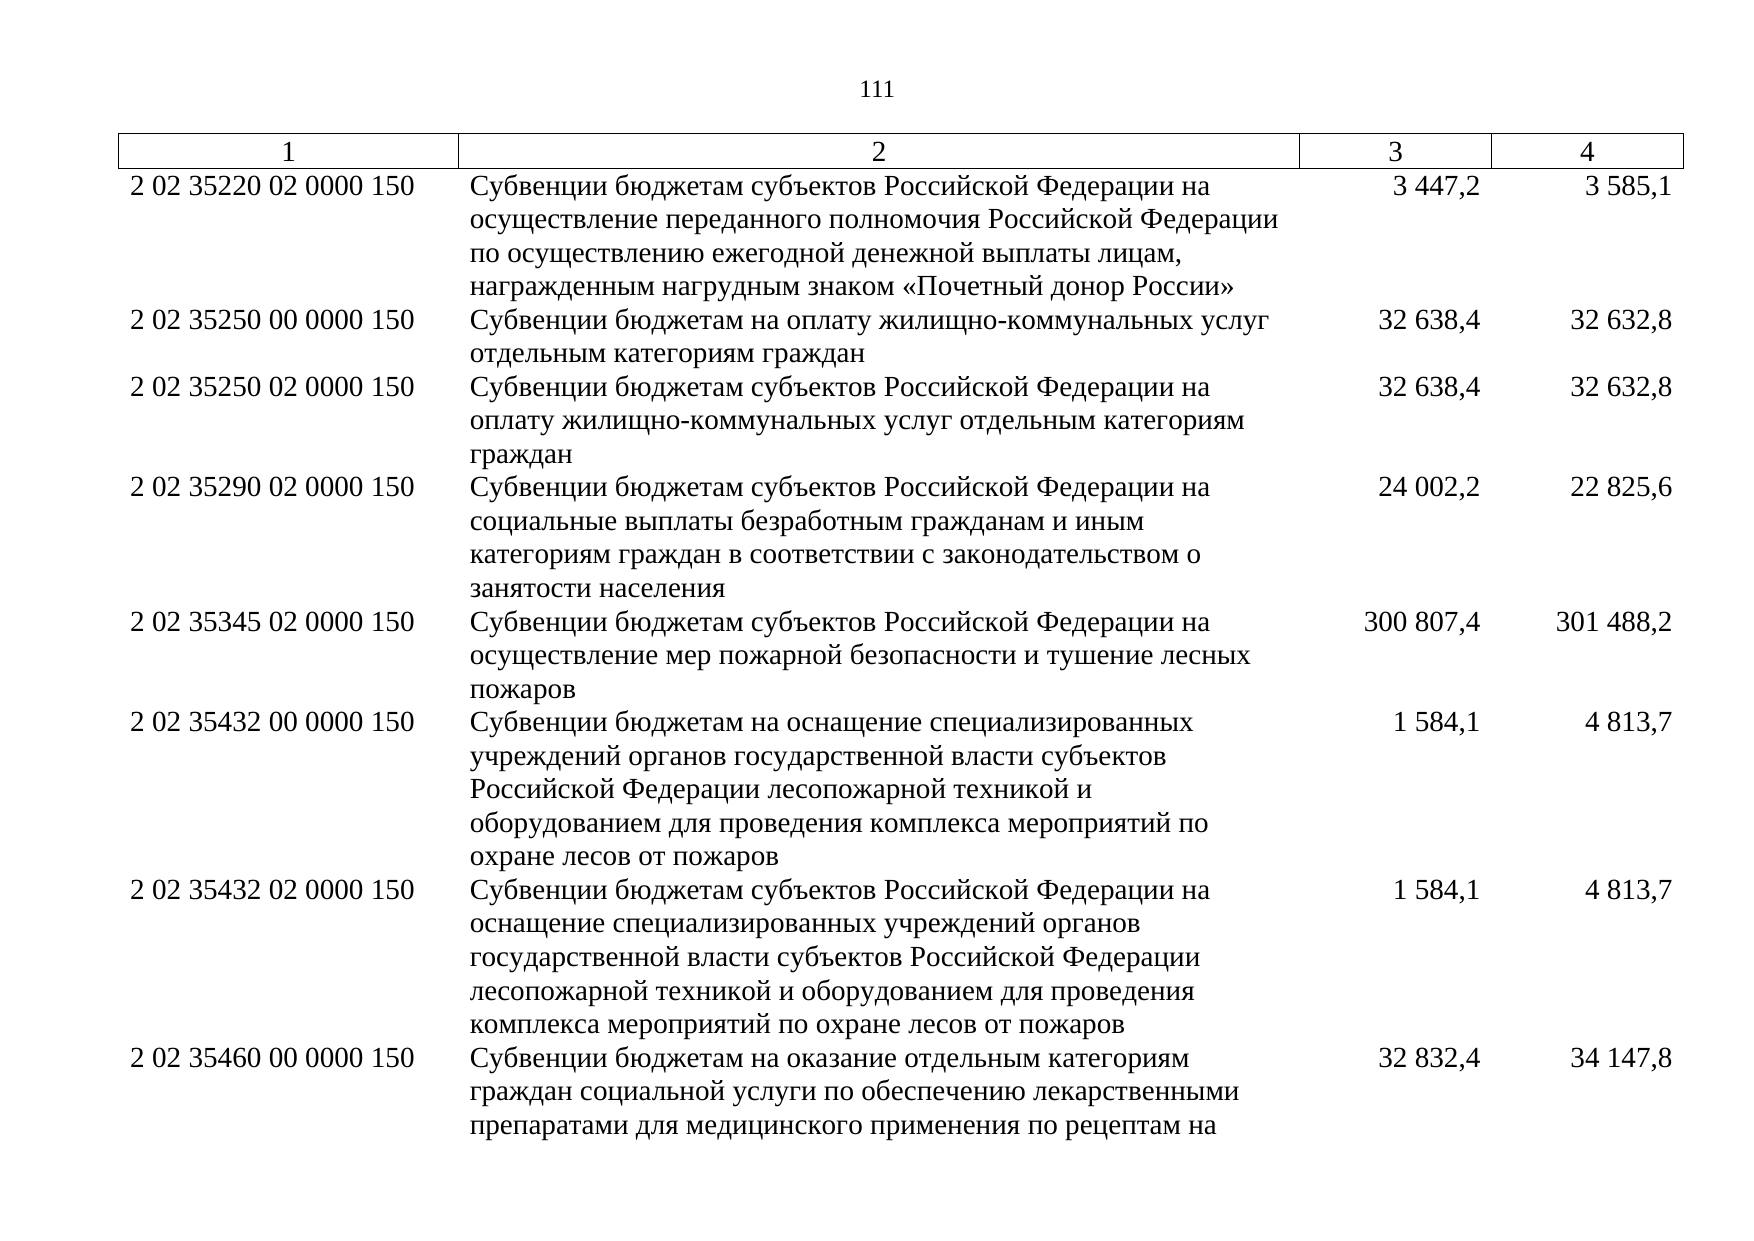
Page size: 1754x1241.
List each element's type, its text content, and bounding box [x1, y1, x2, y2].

table_header 1 [119, 134, 458, 168]
table_cell 32 632,8 [1491, 369, 1683, 469]
table_cell 2 02 35345 02 0000 150 [119, 604, 458, 704]
table_header 2 [459, 134, 1299, 168]
table_cell Субвенции бюджетам на оснащение специализированных учреждений органов государственной власти субъектов Российской Федерации лесопожарной техникой и оборудованием для проведения комплекса мероприятий по охране лесов от пожаров [458, 704, 1299, 872]
table_cell 2 02 35432 00 0000 150 [119, 704, 458, 872]
table_cell 3 585,1 [1491, 169, 1683, 302]
table_cell 22 825,6 [1491, 470, 1683, 604]
table_cell 300 807,4 [1299, 604, 1491, 704]
table_cell 32 638,4 [1299, 369, 1491, 469]
table_cell 32 638,4 [1299, 302, 1491, 369]
table_cell 2 02 35250 02 0000 150 [119, 369, 458, 469]
table_cell 34 147,8 [1491, 1040, 1683, 1140]
table_cell 24 002,2 [1299, 470, 1491, 604]
table_cell 3 447,2 [1299, 169, 1491, 302]
table_cell 32 632,8 [1491, 302, 1683, 369]
table_cell Субвенции бюджетам субъектов Российской Федерации на оплату жилищно-коммунальных услуг отдельным категориям граждан [458, 369, 1299, 469]
table_cell 2 02 35220 02 0000 150 [119, 169, 458, 302]
table_cell Субвенции бюджетам субъектов Российской Федерации на осуществление мер пожарной безопасности и тушение лесных пожаров [458, 604, 1299, 704]
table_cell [458, 1040, 1299, 1140]
table_cell 2 02 35432 02 0000 150 [119, 872, 458, 1040]
table_cell Субвенции бюджетам на оплату жилищно-коммунальных услуг отдельным категориям граждан [458, 302, 1299, 369]
table_cell 301 488,2 [1491, 604, 1683, 704]
table_cell 2 02 35460 00 0000 150 [119, 1040, 458, 1140]
table_header 4 [1492, 134, 1683, 168]
table_cell Субвенции бюджетам субъектов Российской Федерации на осуществление переданного полномочия Российской Федерации по осуществлению ежегодной денежной выплаты лицам, награжденным нагрудным знаком «Почетный донор России» [458, 169, 1299, 302]
table_cell 4 813,7 [1491, 872, 1683, 1040]
table_cell 1 584,1 [1299, 872, 1491, 1040]
table_cell 4 813,7 [1491, 704, 1683, 872]
table_cell 2 02 35290 02 0000 150 [119, 470, 458, 604]
table_cell Субвенции бюджетам субъектов Российской Федерации на оснащение специализированных учреждений органов государственной власти субъектов Российской Федерации лесопожарной техникой и оборудованием для проведения комплекса мероприятий по охране лесов от пожаров [458, 872, 1299, 1040]
table_cell Субвенции бюджетам субъектов Российской Федерации на социальные выплаты безработным гражданам и иным категориям граждан в соответствии с законодательством о занятости населения [458, 470, 1299, 604]
table_cell 2 02 35250 00 0000 150 [119, 302, 458, 369]
table_cell 32 832,4 [1299, 1040, 1491, 1140]
table_header 3 [1300, 134, 1491, 168]
table_cell 1 584,1 [1299, 704, 1491, 872]
